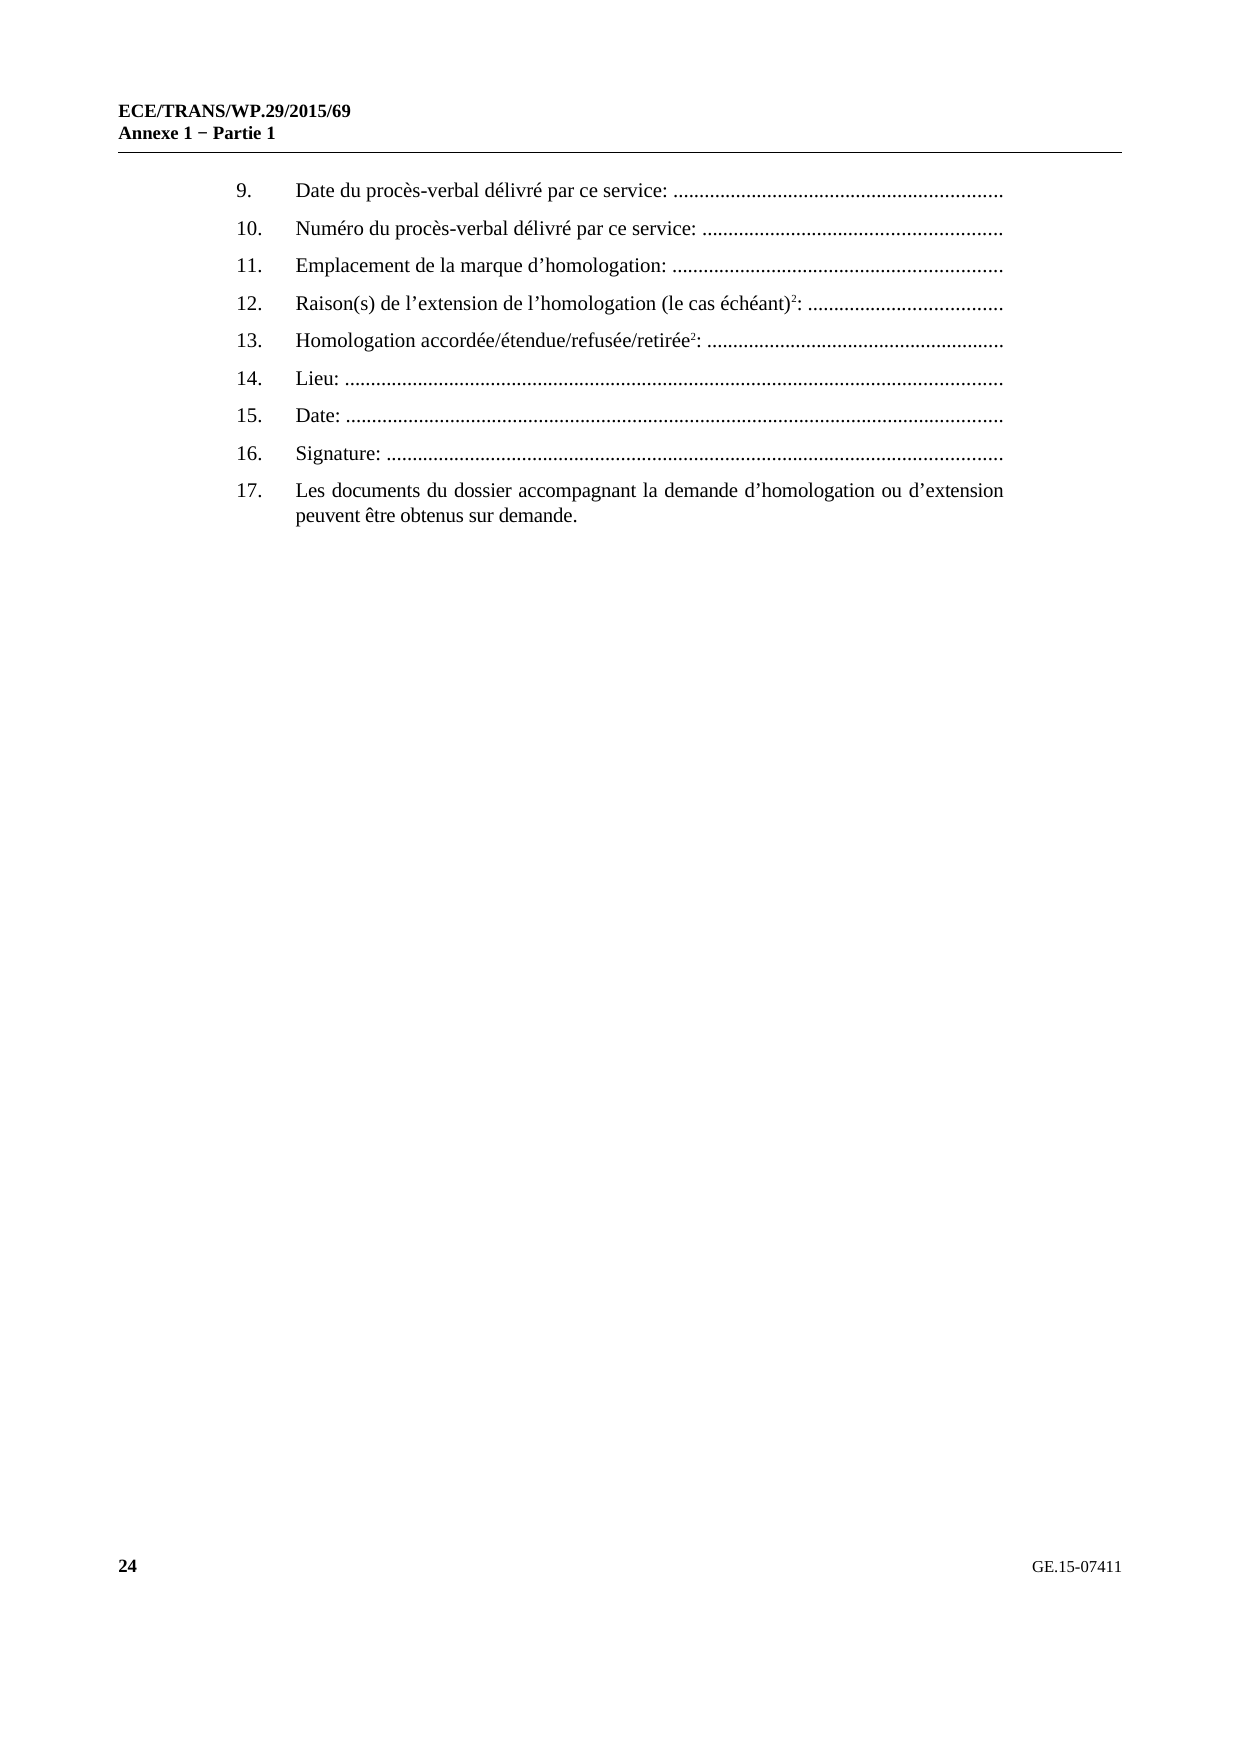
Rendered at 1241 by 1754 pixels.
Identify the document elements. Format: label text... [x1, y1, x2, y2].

text 14. Lieu: [236, 365, 1004, 390]
text 11. Emplacement de la marque d’homologation: [236, 252, 1004, 277]
text 16. Signature: [236, 440, 1004, 465]
text 15. Date: [236, 402, 1004, 427]
text 10. Numéro du procès-verbal délivré par ce service: [236, 215, 1004, 240]
text 9. Date du procès-verbal délivré par ce service: [236, 177, 1004, 202]
text 17. Les documents du dossier accompagnant la demande d’homologation ou d’extension peuvent être obtenus sur demande. [236, 477, 1004, 527]
text 13. Homologation accordée/étendue/refusée/retirée2: [236, 327, 1004, 352]
text 12. Raison(s) de l’extension de l’homologation (le cas échéant)2: [236, 290, 1004, 315]
